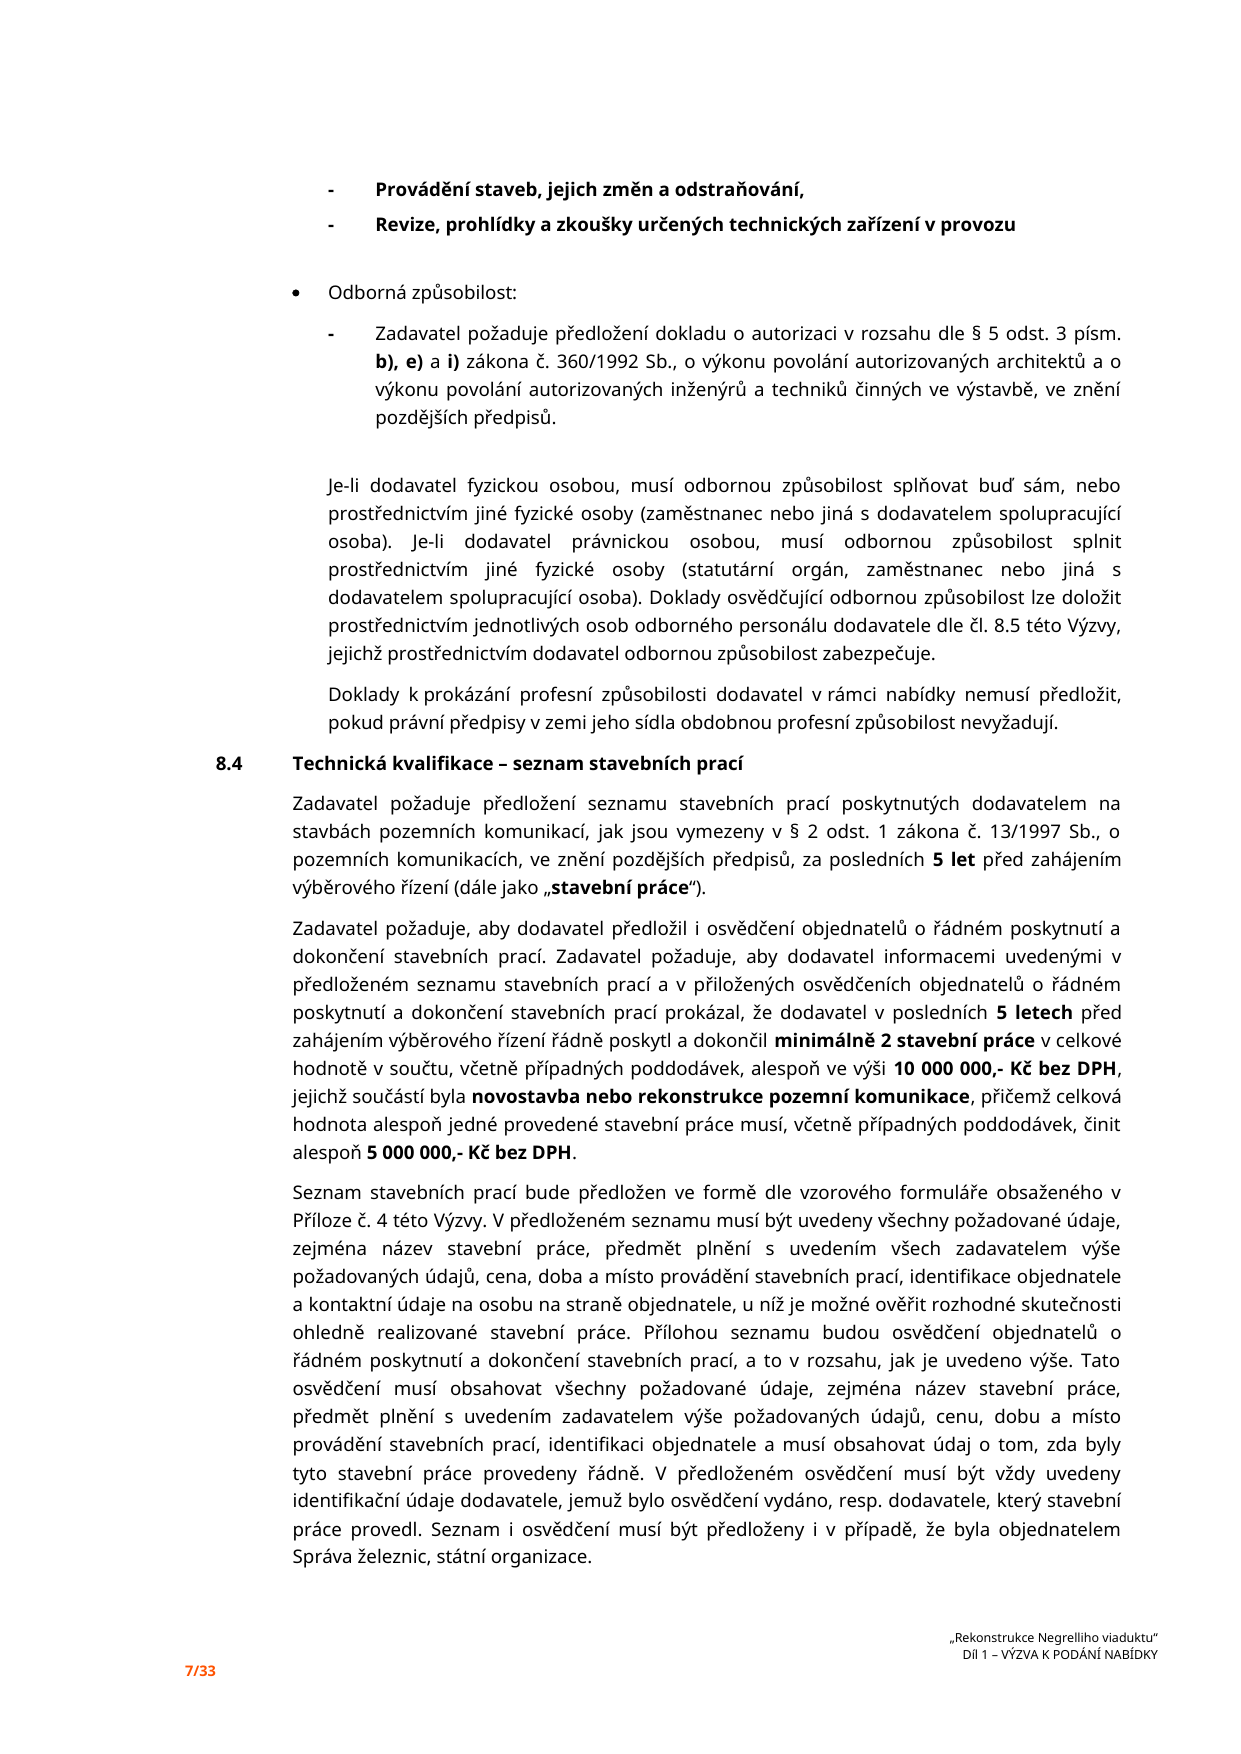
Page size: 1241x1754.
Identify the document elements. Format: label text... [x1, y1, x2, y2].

text Provádění staveb, jejich změn a odstraňování, [328, 177, 1122, 202]
text Odborná způsobilost: [292, 279, 1122, 305]
text Zadavatel požaduje, aby dodavatel předložil i osvědčení objednatelů o řádném poskytnutí a dokončení stavebních prací. Zadavatel požaduje, aby dodavatel informacemi uvedenými v předloženém seznamu stavebních prací a v přiložených osvědčeních objednatelů o řádném poskytnutí a dokončení stavebních prací prokázal, že dodavatel v posledních 5 letech před zahájením výběrového řízení řádně poskytl a dokončil minimálně 2 stavební práce v celkové hodnotě v součtu, včetně případných poddodávek, alespoň ve výši 10 000 000,- Kč bez DPH, jejichž součástí byla novostavba nebo rekonstrukce pozemní komunikace, přičemž celková hodnota alespoň jedné provedené stavební práce musí, včetně případných poddodávek, činit alespoň 5 000 000,- Kč bez DPH. [292, 915, 1122, 1164]
text Je-li dodavatel fyzickou osobou, musí odbornou způsobilost splňovat buď sám, nebo prostřednictvím jiné fyzické osoby (zaměstnanec nebo jiná s dodavatelem spolupracující osoba). Je-li dodavatel právnickou osobou, musí odbornou způsobilost splnit prostřednictvím jiné fyzické osoby (statutární orgán, zaměstnanec nebo jiná s dodavatelem spolupracující osoba). Doklady osvědčující odbornou způsobilost lze doložit prostřednictvím jednotlivých osob odborného personálu dodavatele dle čl. 8.5 této Výzvy, jejichž prostřednictvím dodavatel odbornou způsobilost zabezpečuje. [328, 473, 1122, 666]
text Doklady k prokázání profesní způsobilosti dodavatel v rámci nabídky nemusí předložit, pokud právní předpisy v zemi jeho sídla obdobnou profesní způsobilost nevyžadují. [328, 681, 1122, 735]
text Zadavatel požaduje předložení dokladu o autorizaci v rozsahu dle § 5 odst. 3 písm. b), e) a i) zákona č. 360/1992 Sb., o výkonu povolání autorizovaných architektů a o výkonu povolání autorizovaných inženýrů a techniků činných ve výstavbě, ve znění pozdějších předpisů. [328, 320, 1122, 429]
text Revize, prohlídky a zkoušky určených technických zařízení v provozu [328, 211, 1122, 236]
text Zadavatel požaduje předložení seznamu stavebních prací poskytnutých dodavatelem na stavbách pozemních komunikací, jak jsou vymezeny v § 2 odst. 1 zákona č. 13/1997 Sb., o pozemních komunikacích, ve znění pozdějších předpisů, za posledních 5 let před zahájením výběrového řízení (dále jako „stavební práce“). [292, 790, 1122, 900]
text Technická kvalifikace – seznam stavebních prací [216, 750, 1122, 775]
text Seznam stavebních prací bude předložen ve formě dle vzorového formuláře obsaženého v Příloze č. 4 této Výzvy. V předloženém seznamu musí být uvedeny všechny požadované údaje, zejména název stavební práce, předmět plnění s uvedením všech zadavatelem výše požadovaných údajů, cena, doba a místo provádění stavebních prací, identifikace objednatele a kontaktní údaje na osobu na straně objednatele, u níž je možné ověřit rozhodné skutečnosti ohledně realizované stavební práce. Přílohou seznamu budou osvědčení objednatelů o řádném poskytnutí a dokončení stavebních prací, a to v rozsahu, jak je uvedeno výše. Tato osvědčení musí obsahovat všechny požadované údaje, zejména název stavební práce, předmět plnění s uvedením zadavatelem výše požadovaných údajů, cenu, dobu a místo provádění stavebních prací, identifikaci objednatele a musí obsahovat údaj o tom, zda byly tyto stavební práce provedeny řádně. V předloženém osvědčení musí být vždy uvedeny identifikační údaje dodavatele, jemuž bylo osvědčení vydáno, resp. dodavatele, který stavební práce provedl. Seznam i osvědčení musí být předloženy i v případě, že byla objednatelem Správa železnic, státní organizace. [292, 1179, 1122, 1569]
